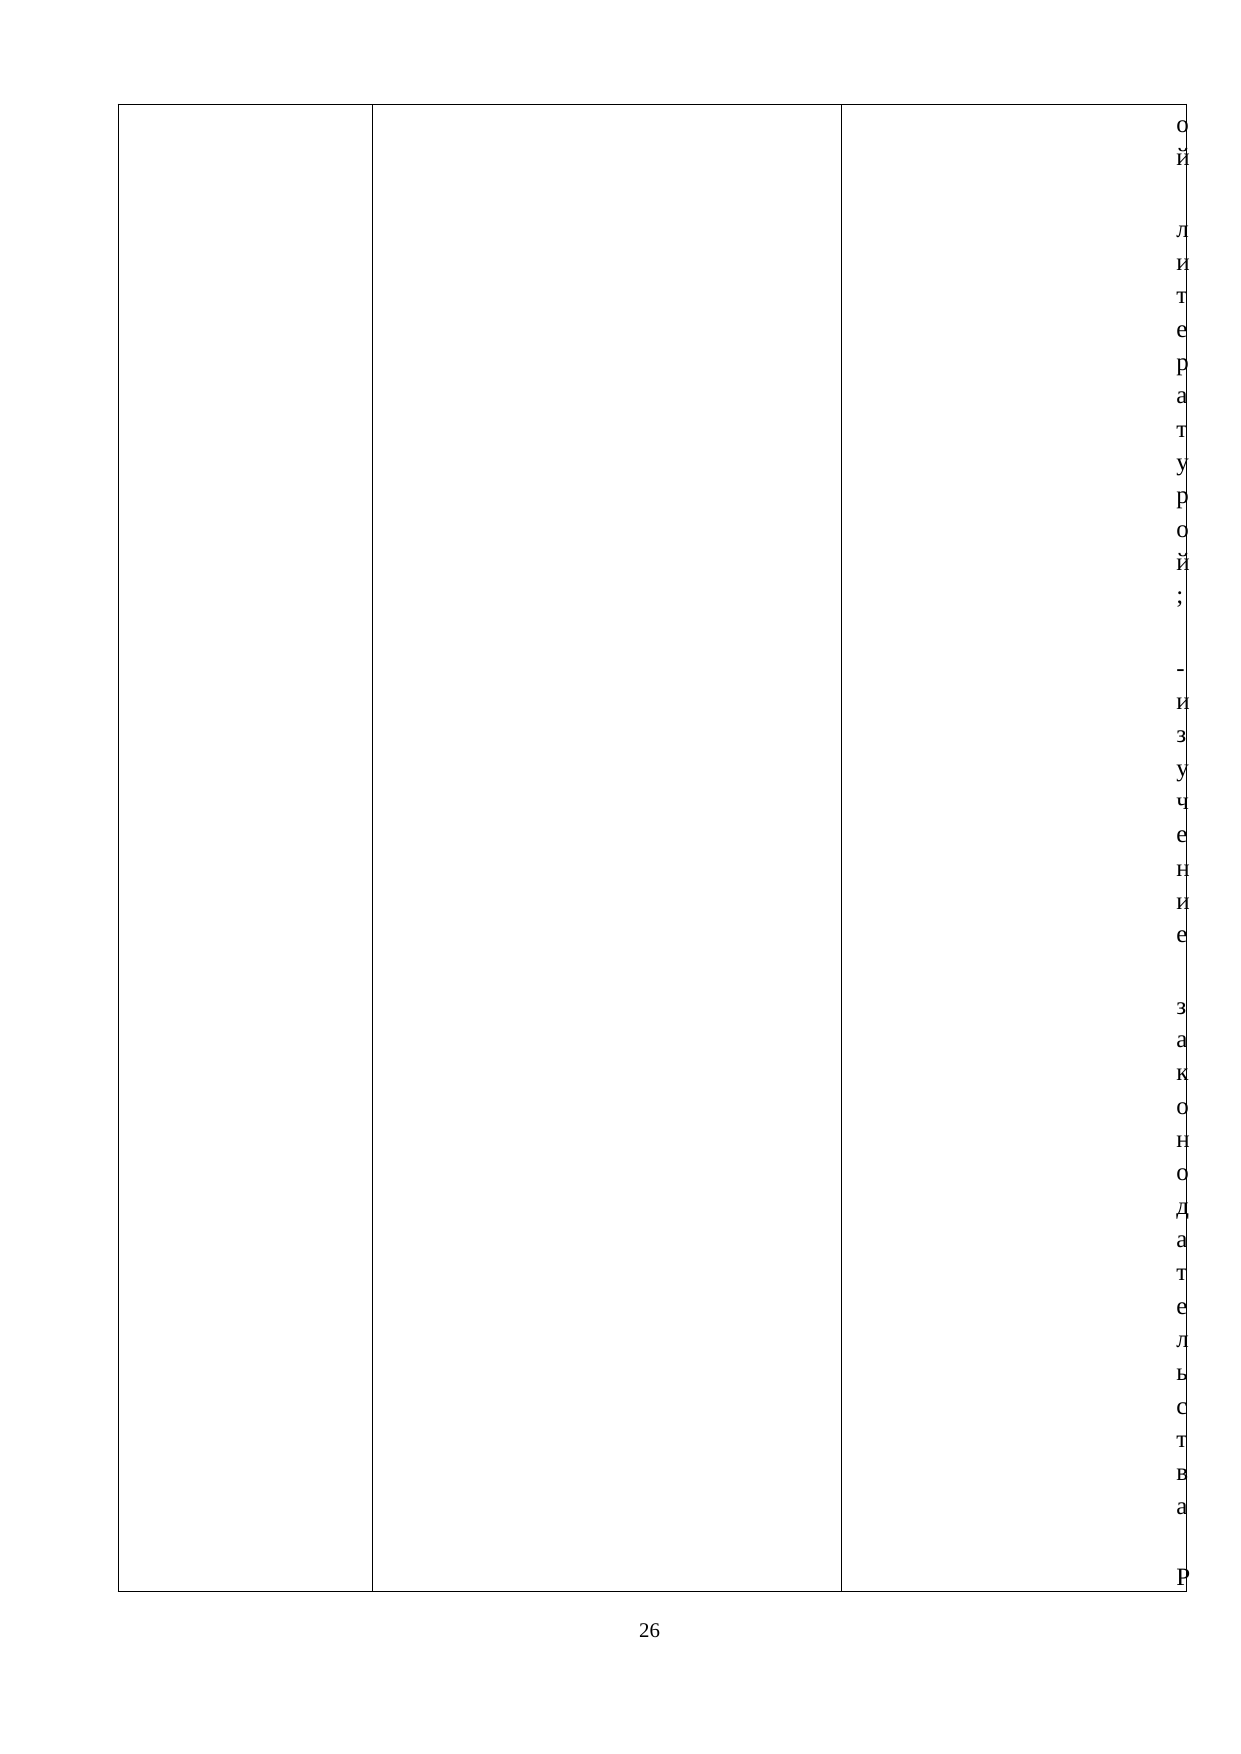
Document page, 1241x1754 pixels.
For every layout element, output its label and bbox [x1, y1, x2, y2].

table_cell [373, 105, 841, 1591]
table_cell [842, 105, 1186, 1591]
table_cell [119, 105, 372, 1591]
